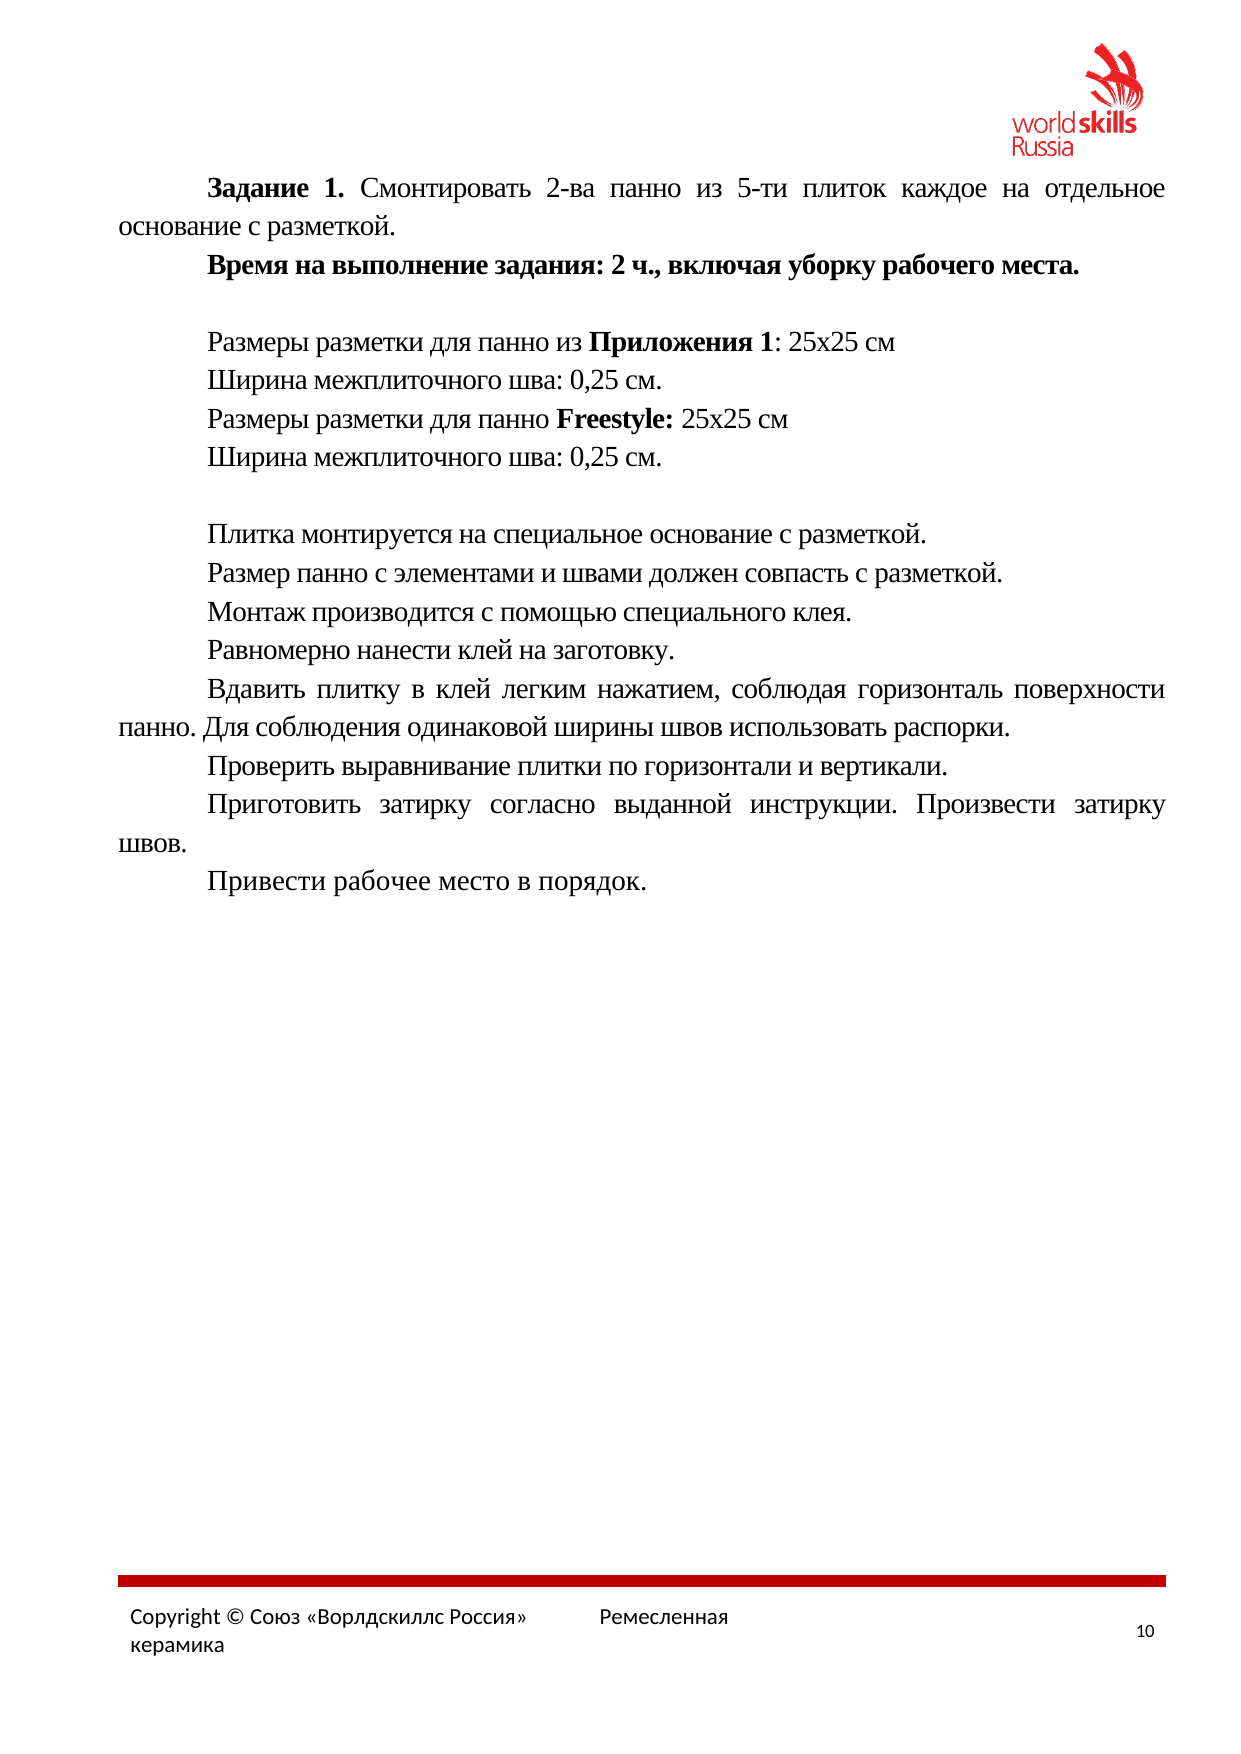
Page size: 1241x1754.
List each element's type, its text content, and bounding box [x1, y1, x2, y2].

text Монтаж производится с помощью специального клея. [118, 594, 1166, 627]
text Ширина межплиточного шва: 0,25 см. [118, 362, 1166, 396]
text Время на выполнение задания: 2 ч., включая уборку рабочего места. [118, 247, 1166, 280]
text Привести рабочее место в порядок. [118, 863, 1166, 897]
text Размер панно с элементами и швами должен совпасть с разметкой. [118, 555, 1166, 589]
text Размеры разметки для панно Freestyle: 25х25 см [118, 401, 1166, 434]
text Равномерно нанести клей на заготовку. [118, 632, 1166, 666]
text Ширина межплиточного шва: 0,25 см. [118, 439, 1166, 473]
text Размеры разметки для панно из Приложения 1: 25х25 см [118, 324, 1166, 357]
text Приготовить затирку согласно выданной инструкции. Произвести затирку швов. [118, 786, 1166, 858]
text Плитка монтируется на специальное основание с разметкой. [118, 517, 1166, 550]
text Проверить выравнивание плитки по горизонтали и вертикали. [118, 748, 1166, 781]
text Вдавить плитку в клей легким нажатием, соблюдая горизонталь поверхности панно. Для соблюдения одинаковой ширины швов использовать распорки. [118, 671, 1166, 743]
picture [1012, 42, 1169, 156]
text Задание 1. Смонтировать 2-ва панно из 5-ти плиток каждое на отдельное основание с разметкой. [118, 170, 1166, 242]
